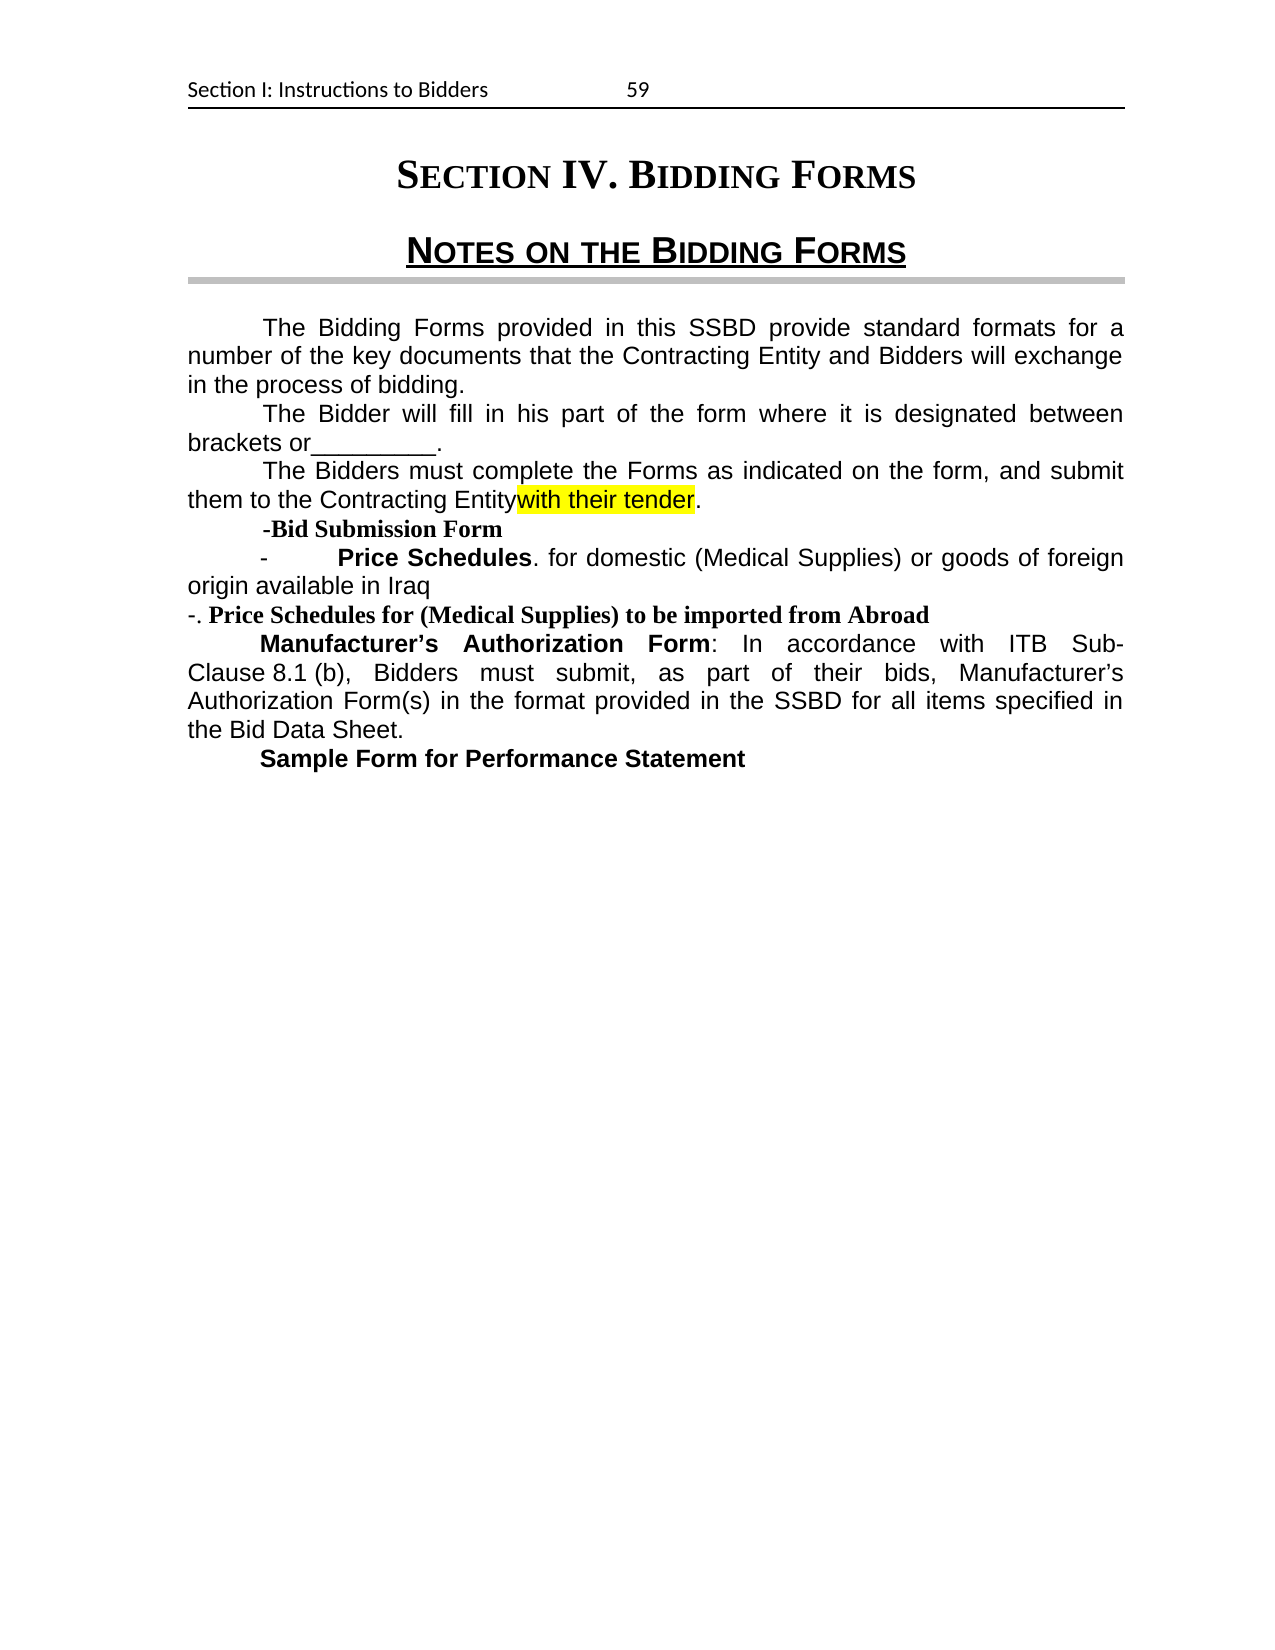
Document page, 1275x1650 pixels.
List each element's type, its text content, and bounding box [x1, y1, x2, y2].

subtitle Section IV. Bidding Forms [187, 150, 1125, 198]
text The Bidders must complete the Forms as indicated on the form, and submit them to the Contracting Entitywith their tender. [187, 456, 1125, 514]
text The Bidding Forms provided in this SSBD provide standard formats for a number of the key documents that the Contracting Entity and Bidders will exchange in the process of bidding. [187, 312, 1125, 399]
text The Bidder will fill in his part of the form where it is designated between brackets or_________. [187, 399, 1125, 456]
text Manufacturer’s Authorization Form: In accordance with ITB Sub-Clause 8.1 (b), Bidders must submit, as part of their bids, Manufacturer’s Authorization Form(s) in the format provided in the SSBD for all items specified in the Bid Data Sheet. [187, 629, 1125, 744]
text -Bid Submission Form [187, 514, 1125, 542]
text - Price Schedules. for domestic (Medical Supplies) or goods of foreign origin available in Iraq [187, 542, 1125, 600]
subtitle Notes on the Bidding Forms [187, 228, 1125, 284]
text Sample Form for Performance Statement [182, 744, 777, 773]
text -. Price Schedules for (Medical Supplies) to be imported from Abroad [187, 600, 1125, 629]
